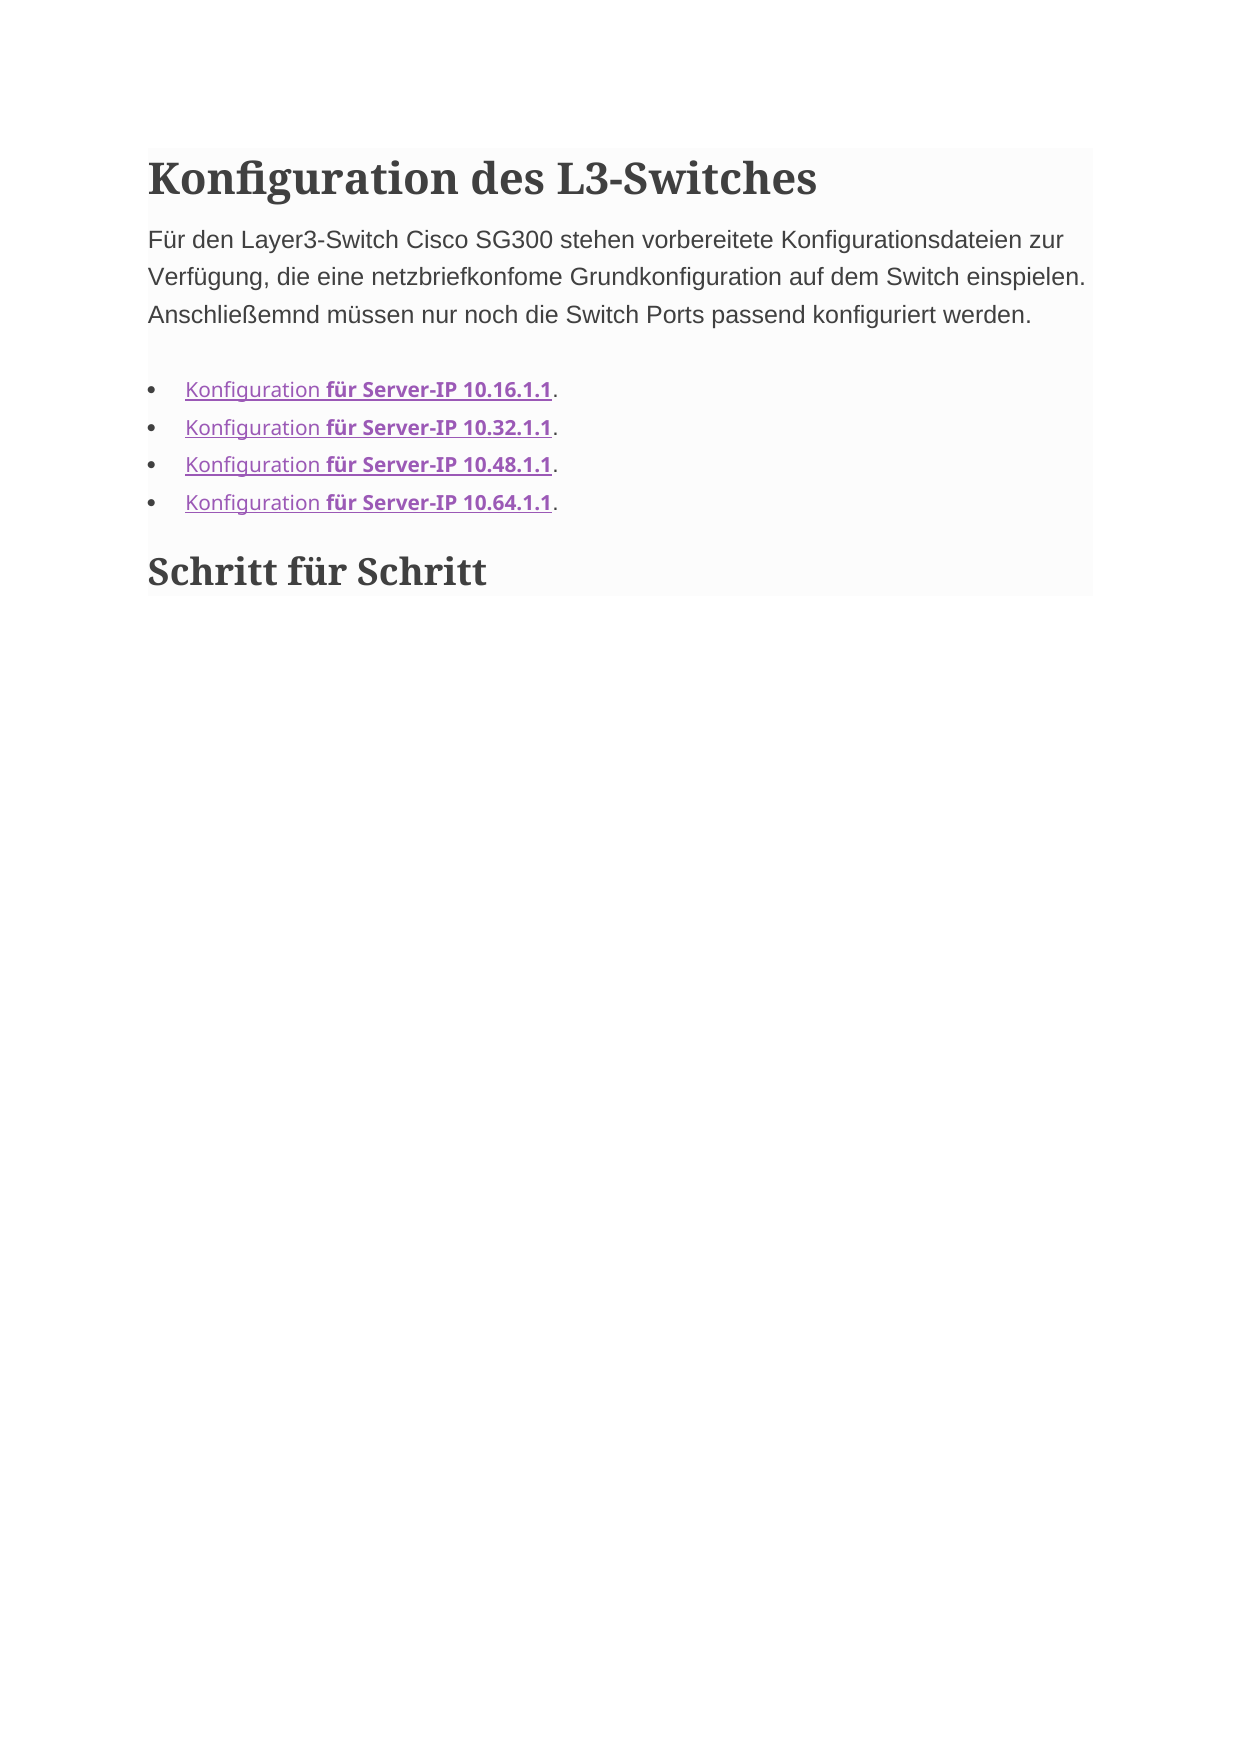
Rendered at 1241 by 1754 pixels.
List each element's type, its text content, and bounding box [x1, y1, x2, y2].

text Für den Layer3-Switch Cisco SG300 stehen vorbereitete Konfigurationsdateien zur Verfügung, die eine netzbriefkonfome Grundkonfiguration auf dem Switch einspielen. Anschließemnd müssen nur noch die Switch Ports passend konfiguriert werden. [148, 216, 1093, 328]
list Konfiguration für Server-IP 10.16.1.1. [148, 366, 1093, 403]
list Konfiguration für Server-IP 10.64.1.1. [148, 478, 1093, 516]
subtitle Konfiguration des L3-Switches [148, 148, 1093, 207]
list Konfiguration für Server-IP 10.32.1.1. [148, 403, 1093, 441]
list Konfiguration für Server-IP 10.48.1.1. [148, 441, 1093, 478]
subtitle Schritt für Schritt [148, 545, 1093, 596]
